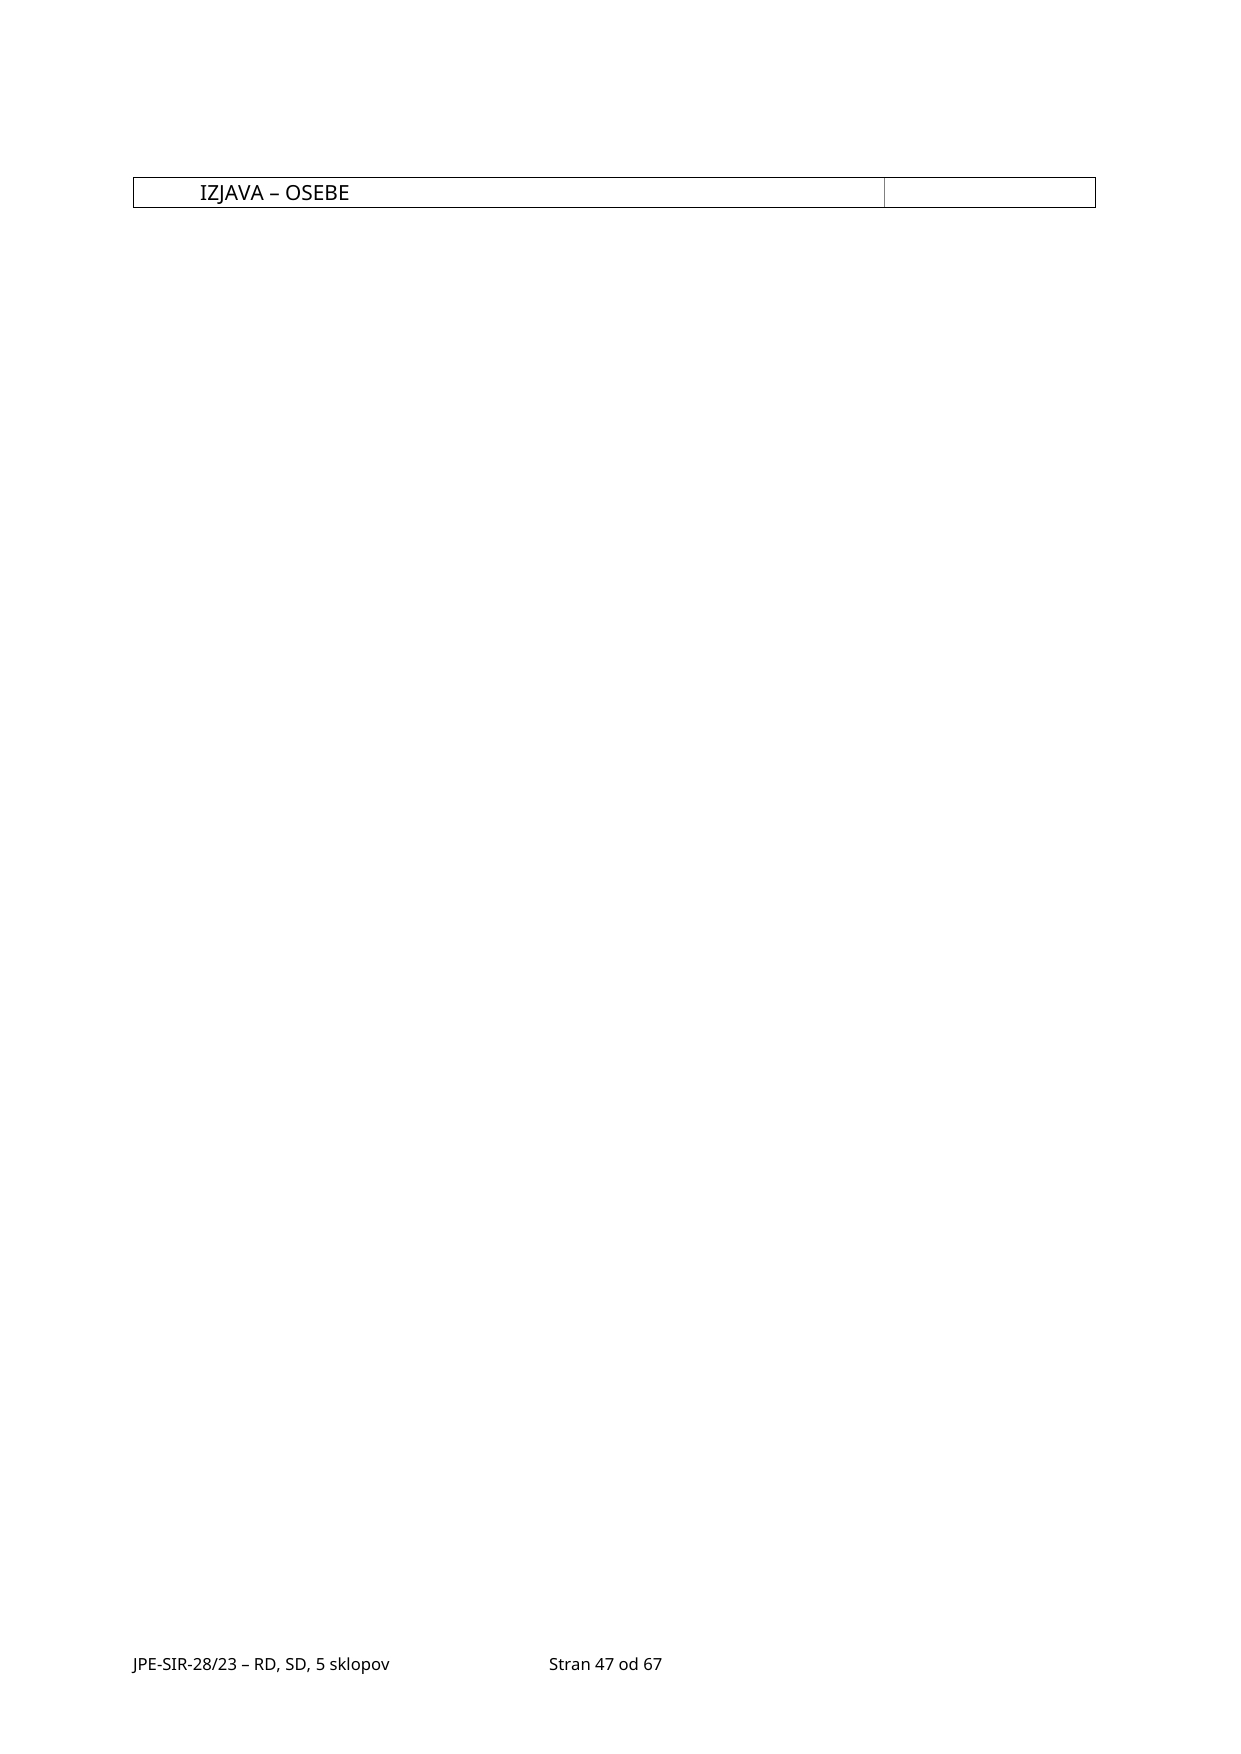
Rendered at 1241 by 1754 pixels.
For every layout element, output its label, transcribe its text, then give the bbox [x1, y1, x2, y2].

table_header [885, 178, 1041, 207]
table_header IZJAVA – OSEBE [193, 178, 884, 207]
table_header [1041, 178, 1095, 207]
table_header [134, 178, 193, 207]
